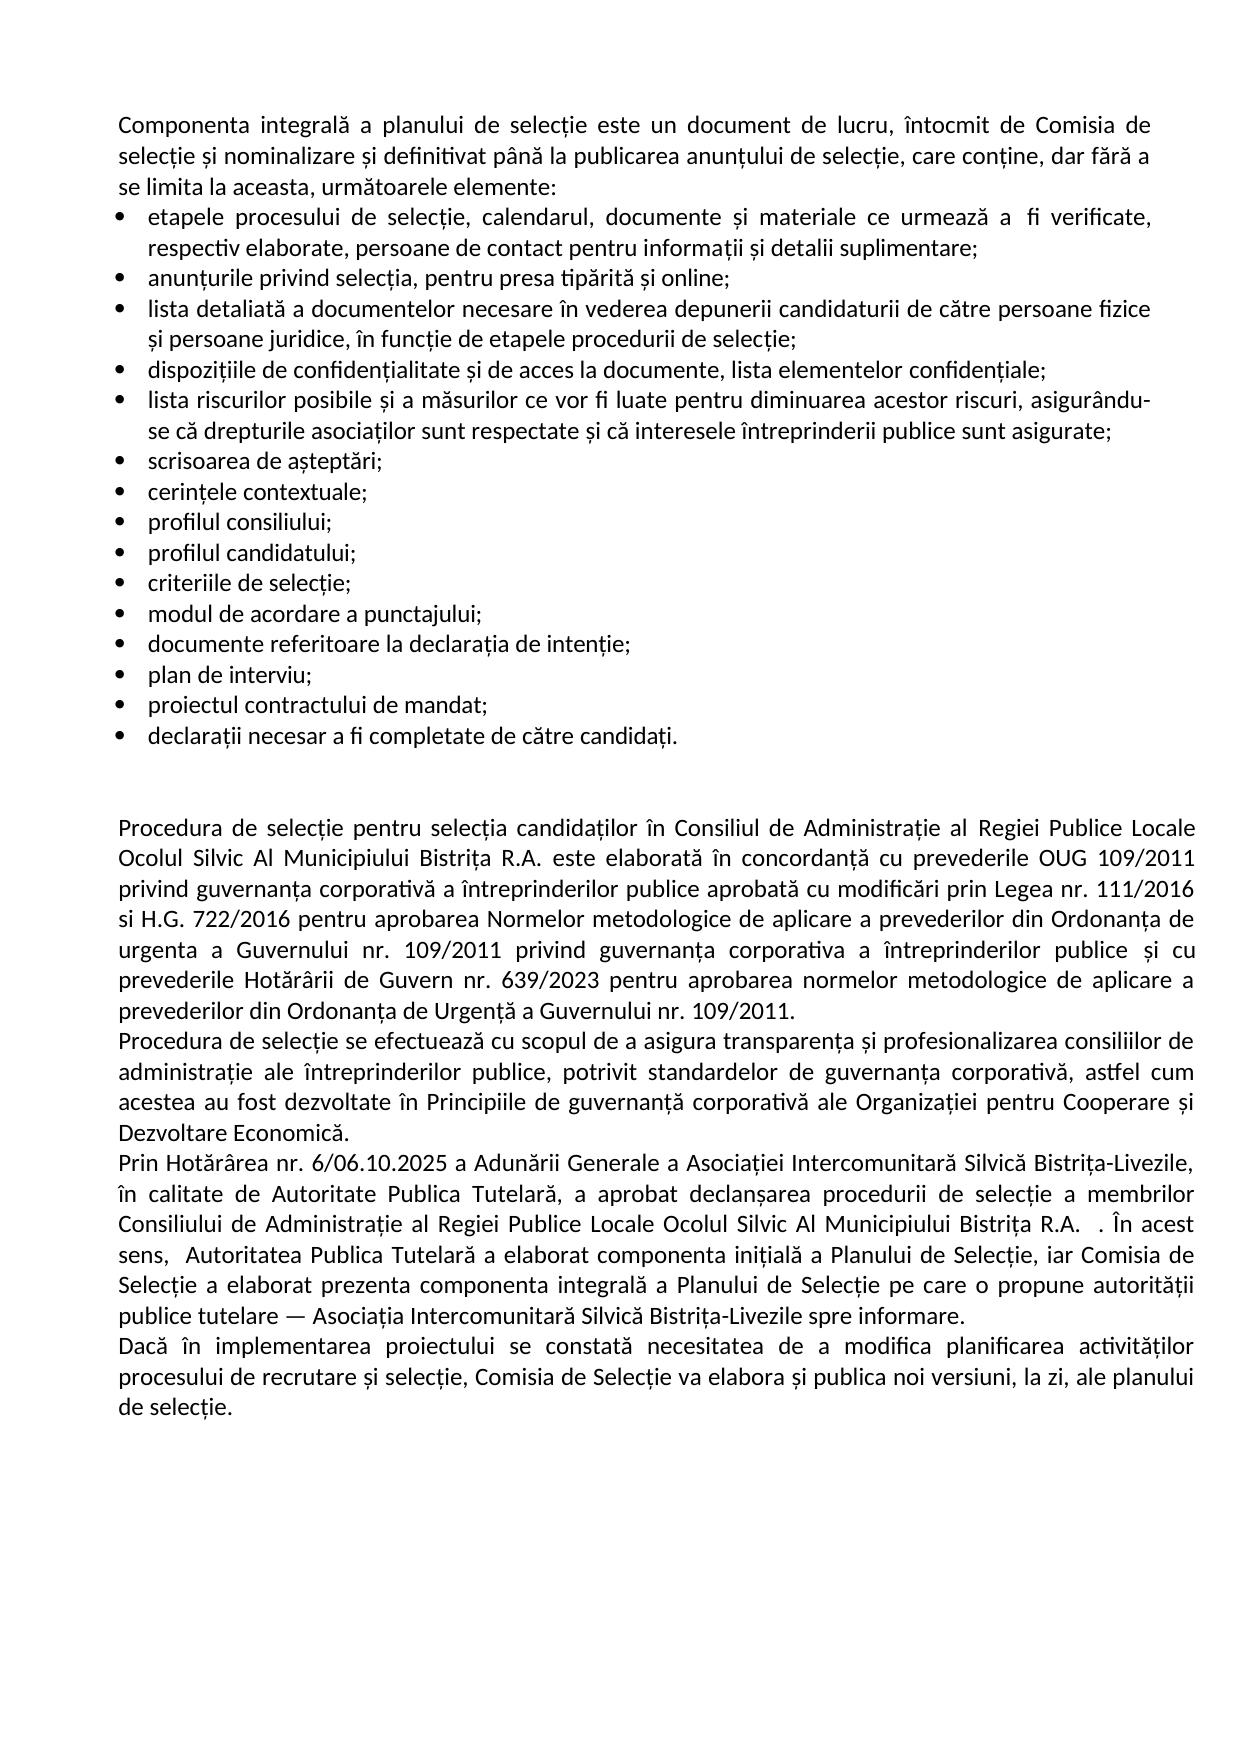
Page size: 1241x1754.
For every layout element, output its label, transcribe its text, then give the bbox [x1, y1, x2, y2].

list scrisoarea de aşteptări; [115, 445, 1196, 476]
list etapele procesului de selecţie, calendarul, documente şi materiale ce urmează a fi verificate, respectiv elaborate, persoane de contact pentru informaţii şi detalii suplimentare; [115, 201, 1152, 262]
text Prin Hotărârea nr. 6/06.10.2025 a Adunării Generale a Asociației Intercomunitară Silvică Bistrița-Livezile, în calitate de Autoritate Publica Tutelară, a aprobat declanșarea procedurii de selecție a membrilor Consiliului de Administrație al Regiei Publice Locale Ocolul Silvic Al Municipiului Bistrița R.A. . În acest sens, Autoritatea Publica Tutelară a elaborat componenta inițială a Planului de Selecție, iar Comisia de Selecție a elaborat prezenta componenta integrală a Planului de Selecție pe care o propune autorității publice tutelare — Asociația Intercomunitară Silvică Bistrița-Livezile spre informare. [118, 1147, 1196, 1331]
list proiectul contractului de mandat; [115, 689, 1196, 720]
list profilul candidatului; [115, 537, 1196, 567]
list plan de interviu; [115, 659, 1196, 689]
list profilul consiliului; [115, 506, 1196, 537]
list lista detaliată a documentelor necesare în vederea depunerii candidaturii de către persoane fizice şi persoane juridice, în funcţie de etapele procedurii de selecţie; [115, 293, 1152, 354]
list documente referitoare la declaraţia de intenţie; [115, 628, 1196, 659]
list modul de acordare a punctajului; [115, 598, 1196, 628]
list criteriile de selecţie; [115, 567, 1196, 598]
list dispoziţiile de confidenţialitate şi de acces la documente, lista elementelor confidenţiale; [115, 354, 1152, 384]
text Procedura de selecție se efectuează cu scopul de a asigura transparența și profesionalizarea consiliilor de administrație ale întreprinderilor publice, potrivit standardelor de guvernanța corporativă, astfel cum acestea au fost dezvoltate în Principiile de guvernanță corporativă ale Organizației pentru Cooperare și Dezvoltare Economică. [118, 1025, 1196, 1147]
list anunţurile privind selecţia, pentru presa tipărită şi online; [115, 262, 1196, 293]
text Procedura de selecție pentru selecția candidaților în Consiliul de Administrație al Regiei Publice Locale Ocolul Silvic Al Municipiului Bistrița R.A. este elaborată în concordanță cu prevederile OUG 109/2011 privind guvernanța corporativă a întreprinderilor publice aprobată cu modificări prin Legea nr. 111/2016 si H.G. 722/2016 pentru aprobarea Normelor metodologice de aplicare a prevederilor din Ordonanța de urgenta a Guvernului nr. 109/2011 privind guvernanța corporativa a întreprinderilor publice și cu prevederile Hotărârii de Guvern nr. 639/2023 pentru aprobarea normelor metodologice de aplicare a prevederilor din Ordonanța de Urgență a Guvernului nr. 109/2011. [118, 812, 1196, 1025]
list lista riscurilor posibile şi a măsurilor ce vor fi luate pentru diminuarea acestor riscuri, asigurându-se că drepturile asociaților sunt respectate şi că interesele întreprinderii publice sunt asigurate; [115, 384, 1152, 445]
list cerinţele contextuale; [115, 476, 1196, 506]
list declaraţii necesar a fi completate de către candidaţi. [115, 720, 1196, 751]
text Dacă în implementarea proiectului se constată necesitatea de a modifica planificarea activităților procesului de recrutare și selecție, Comisia de Selecție va elabora și publica noi versiuni, la zi, ale planului de selecție. [118, 1331, 1196, 1422]
text Componenta integrală a planului de selecție este un document de lucru, întocmit de Comisia de selecție și nominalizare și definitivat până la publicarea anunțului de selecție, care conține, dar fără a se limita la aceasta, următoarele elemente: [118, 110, 1152, 201]
